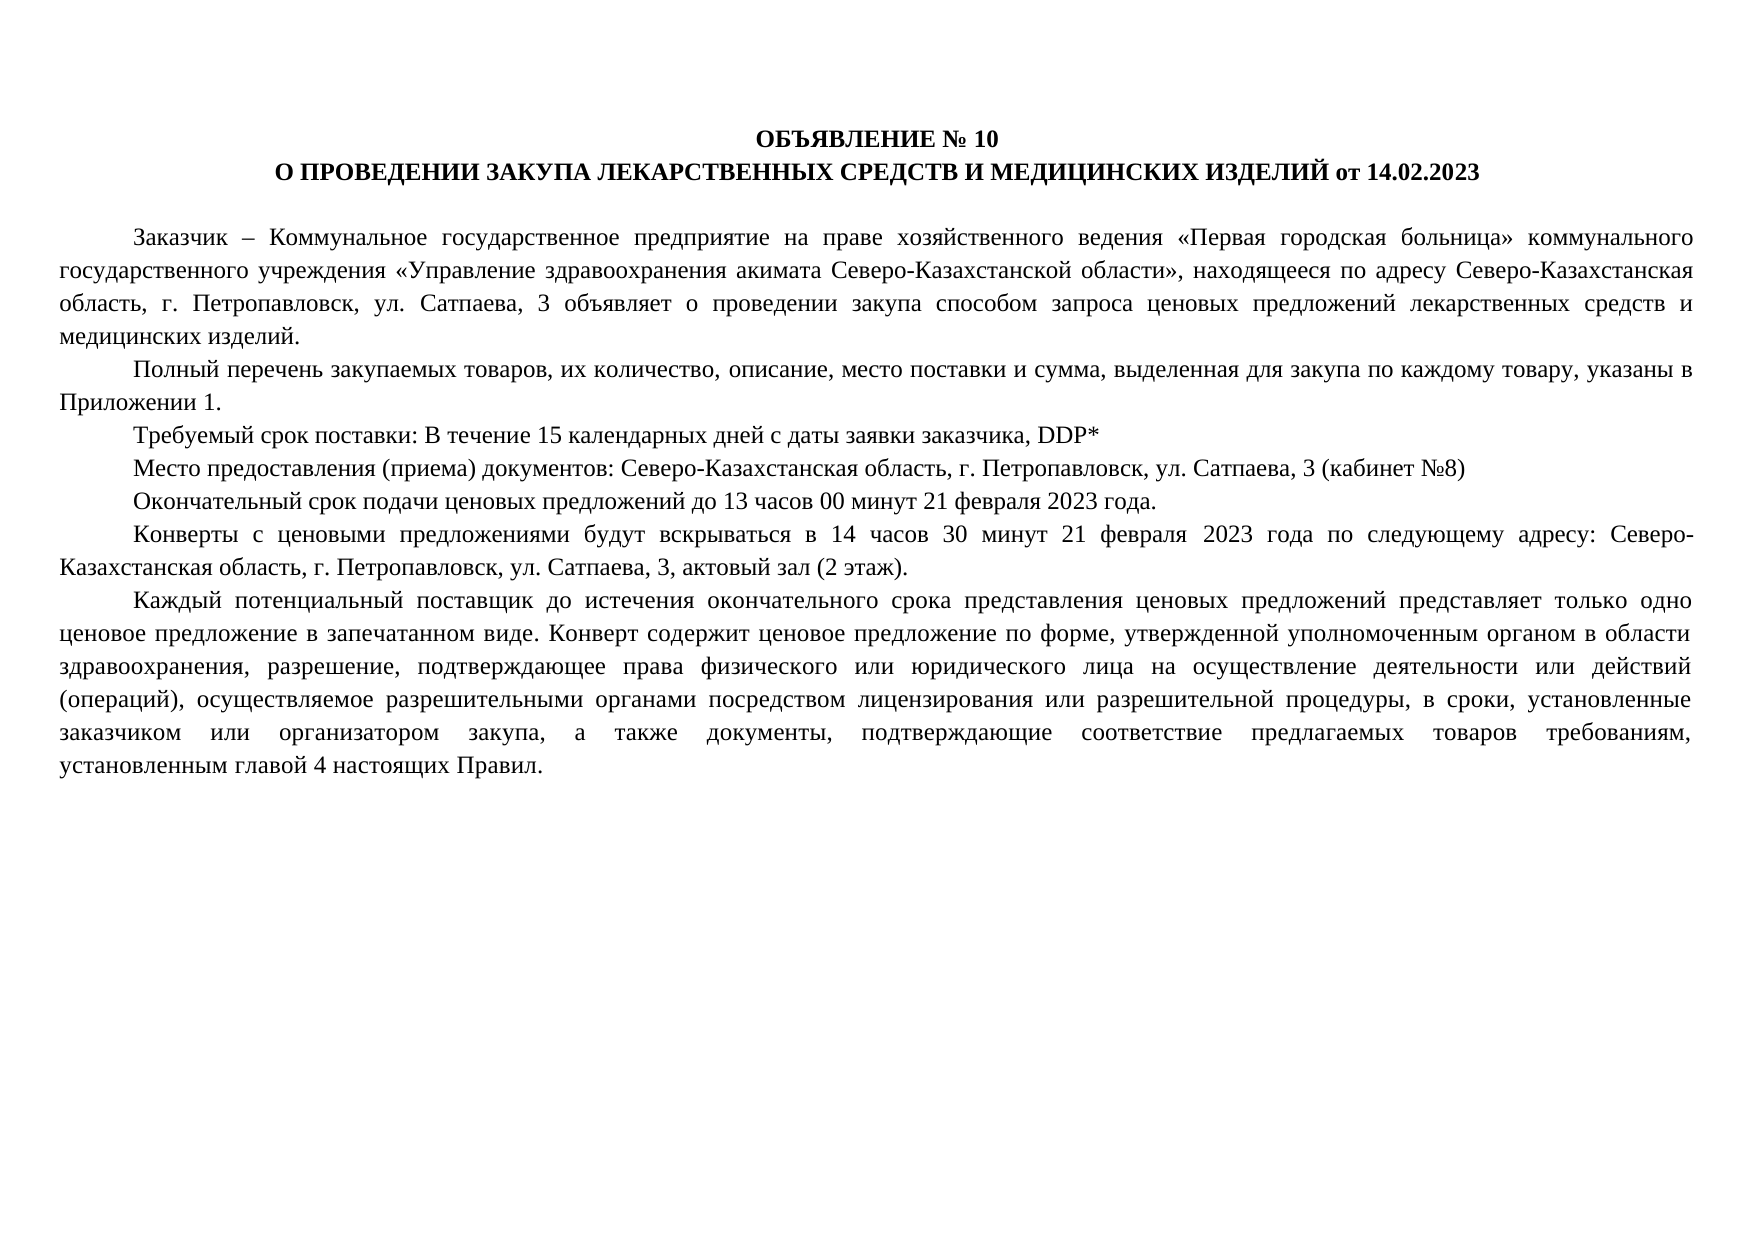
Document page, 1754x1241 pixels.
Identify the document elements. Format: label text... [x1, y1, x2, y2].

text Каждый потенциальный поставщик до истечения окончательного срока представления ценовых предложений представляет только одно ценовое предложение в запечатанном виде. Конверт содержит ценовое предложение по форме, утвержденной уполномоченным органом в области здравоохранения, разрешение, подтверждающее права физического или юридического лица на осуществление деятельности или действий (операций), осуществляемое разрешительными органами посредством лицензирования или разрешительной процедуры, в сроки, установленные заказчиком или организатором закупа, а также документы, подтверждающие соответствие предлагаемых товаров требованиям, установленным главой 4 настоящих Правил. [59, 585, 1695, 619]
text Конверты с ценовыми предложениями будут вскрываться в 14 часов 30 минут 21 февраля 2023 года по следующему адресу: Северо-Казахстанская область, г. Петропавловск, ул. Сатпаева, 3, актовый зал (2 этаж). [59, 519, 1695, 581]
text Требуемый срок поставки: В течение 15 календарных дней с даты заявки заказчика, DDP* [59, 420, 1695, 449]
text Окончательный срок подачи ценовых предложений до 13 часов 00 минут 21 февраля 2023 года. [59, 486, 1695, 515]
text Каждый потенциальный поставщик до истечения окончательного срока представления ценовых предложений представляет только одно ценовое предложение в запечатанном виде. Конверт содержит ценовое предложение по форме, утвержденной уполномоченным органом в области здравоохранения, разрешение, подтверждающее права физического или юридического лица на осуществление деятельности или действий (операций), осуществляемое разрешительными органами посредством лицензирования или разрешительной процедуры, в сроки, установленные заказчиком или организатором закупа, а также документы, подтверждающие соответствие предлагаемых товаров требованиям, установленным главой 4 настоящих Правил. [59, 746, 1695, 779]
text ОБЪЯВЛЕНИЕ № 10 [59, 124, 1695, 152]
text Заказчик – Коммунальное государственное предприятие на праве хозяйственного ведения «Первая городская больница» коммунального государственного учреждения «Управление здравоохранения акимата Северо-Казахстанской области», находящееся по адресу Северо-Казахстанская область, г. Петропавловск, ул. Сатпаева, 3 объявляет о проведении закупа способом запроса ценовых предложений лекарственных средств и медицинских изделий. [59, 222, 1695, 350]
text О ПРОВЕДЕНИИ ЗАКУПА ЛЕКАРСТВЕННЫХ СРЕДСТВ И МЕДИЦИНСКИХ ИЗДЕЛИЙ от 14.02.2023 [59, 157, 1695, 185]
text Полный перечень закупаемых товаров, их количество, описание, место поставки и сумма, выделенная для закупа по каждому товару, указаны в Приложении 1. [59, 354, 1695, 416]
text Место предоставления (приема) документов: Северо-Казахстанская область, г. Петропавловск, ул. Сатпаева, 3 (кабинет №8) [59, 453, 1695, 482]
